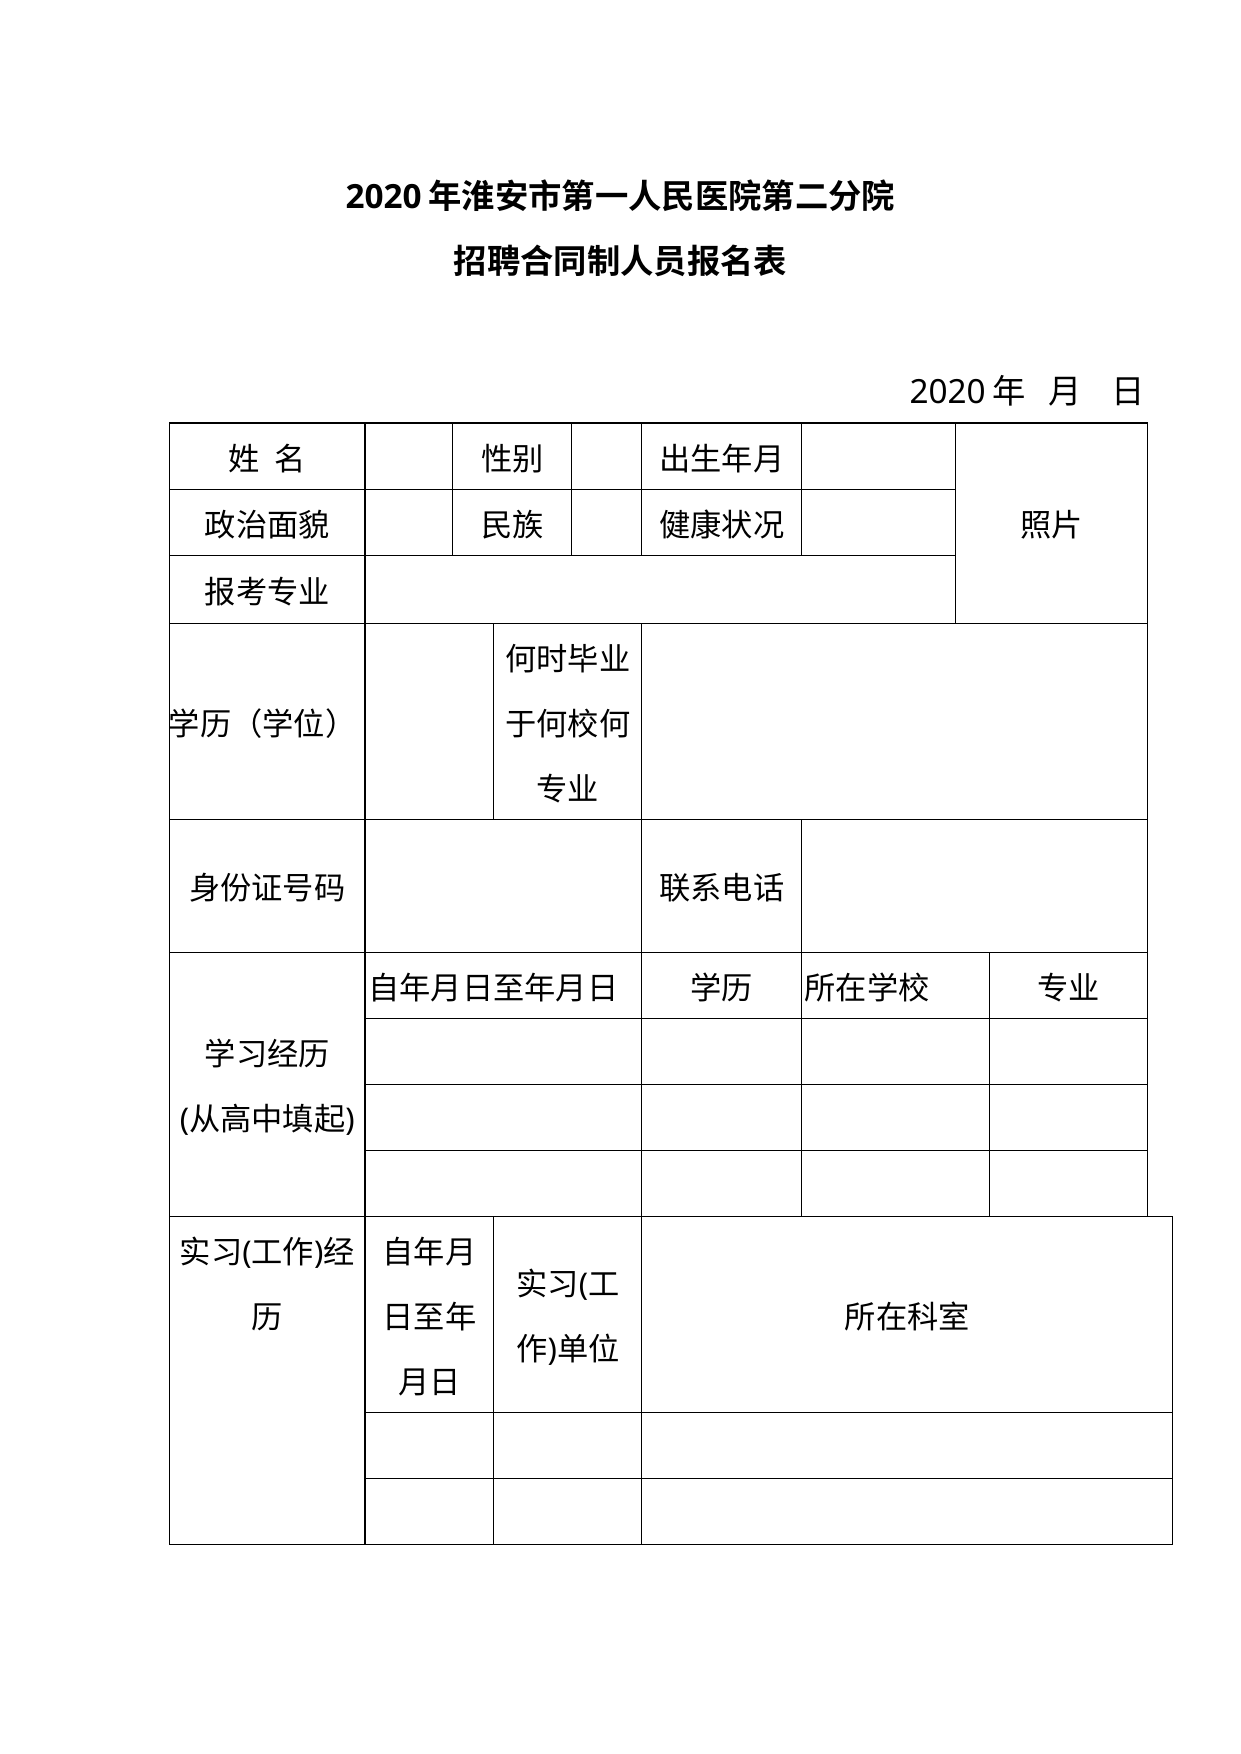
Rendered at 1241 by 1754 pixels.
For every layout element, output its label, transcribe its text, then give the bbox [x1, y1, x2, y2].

table_cell [366, 1479, 493, 1544]
table_cell [642, 1085, 801, 1150]
table_cell [802, 1151, 989, 1216]
table_cell [494, 1413, 641, 1478]
table_cell 实习(工作)经历 [170, 1217, 364, 1544]
table_cell 联系电话 [642, 820, 801, 952]
table_cell [366, 1019, 641, 1084]
table_cell 性别 [453, 424, 571, 489]
table_cell [366, 1151, 641, 1216]
table_cell [990, 1019, 1147, 1084]
table_cell 报考专业 [170, 556, 364, 623]
table_cell [494, 1479, 641, 1544]
table_cell 出生年月 [642, 424, 801, 489]
text 2020年淮安市第一人民医院第二分院 [187, 162, 1053, 227]
table_cell [802, 1019, 989, 1084]
table_cell 姓 名 [170, 424, 364, 489]
table_cell 民族 [453, 490, 571, 555]
table_cell 学历（学位） [170, 624, 364, 819]
table_cell [366, 624, 493, 819]
table_cell [572, 424, 641, 489]
table_cell [366, 490, 452, 555]
table_cell [642, 1413, 1172, 1478]
table_cell [642, 1151, 801, 1216]
table_cell 专业 [990, 953, 1147, 1018]
table_cell 身份证号码 [170, 820, 364, 952]
table_cell 何时毕业于何校何专业 [494, 624, 641, 819]
table_cell 学习经历 (从高中填起) [170, 953, 364, 1216]
table_cell [802, 820, 1147, 952]
table_cell [802, 1085, 989, 1150]
table_cell [366, 424, 452, 489]
table_cell [802, 490, 955, 555]
table_cell 健康状况 [642, 490, 801, 555]
table_cell [642, 624, 1147, 819]
table_cell 自年月日至年月日 [366, 953, 641, 1018]
table_cell 自年月日至年月日 [366, 1217, 493, 1412]
table_cell [366, 1085, 641, 1150]
table_cell [990, 1085, 1147, 1150]
table_cell 所在学校 [802, 953, 989, 1018]
table_cell [990, 1151, 1147, 1216]
text 招聘合同制人员报名表 [187, 227, 1053, 292]
table_cell 实习(工作)单位 [494, 1217, 641, 1412]
table_cell [572, 490, 641, 555]
table_cell [366, 1413, 493, 1478]
table_cell 学历 [642, 953, 801, 1018]
table_cell [642, 1019, 801, 1084]
table_cell [366, 820, 641, 952]
table_cell 照片 [956, 424, 1147, 623]
table_cell [366, 556, 955, 623]
table_cell [642, 1479, 1172, 1544]
table_cell [802, 424, 955, 489]
table_cell 所在科室 [642, 1217, 1172, 1412]
table_cell 政治面貌 [170, 490, 364, 555]
table_header 2020年 月 日 [169, 292, 1148, 422]
